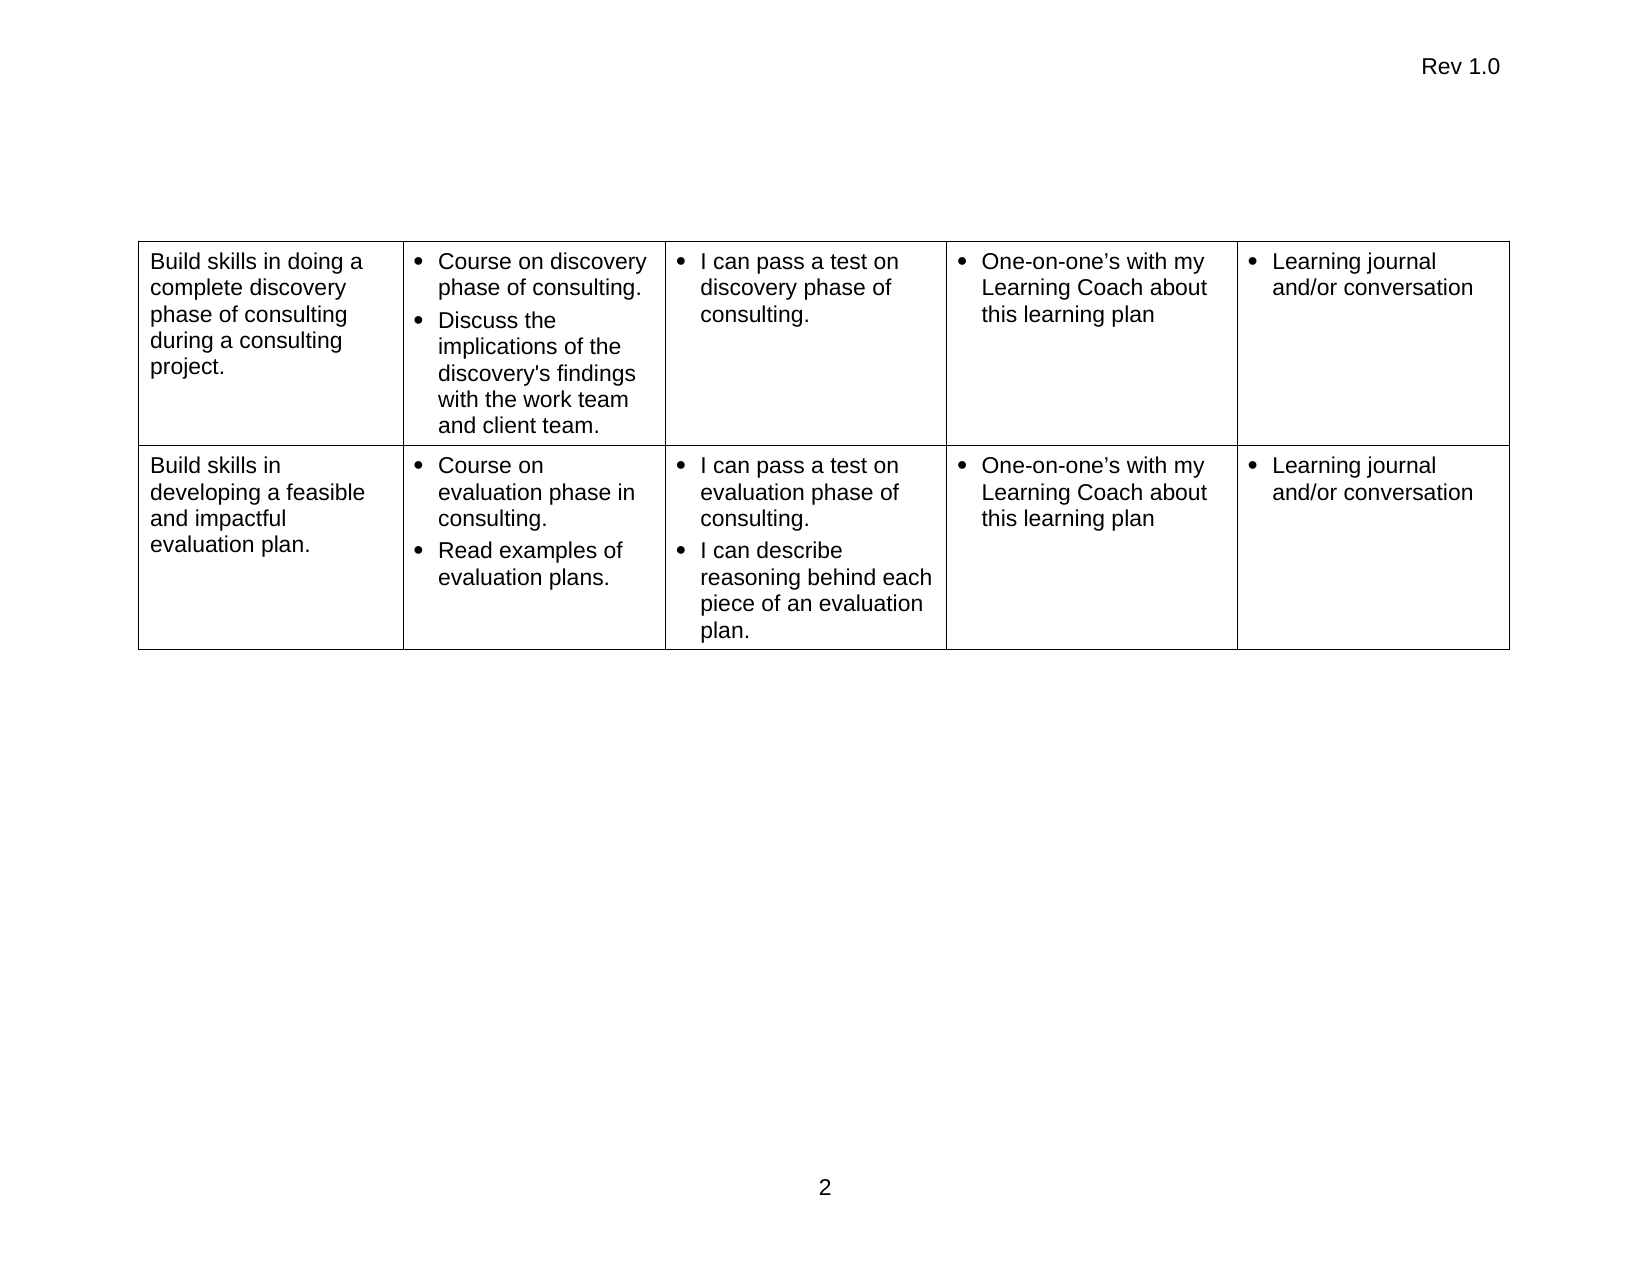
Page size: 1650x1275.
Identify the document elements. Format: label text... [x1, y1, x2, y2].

table_header Build skills in doing a complete discovery phase of consulting during a consulting project. [139, 242, 403, 445]
table_header Learning journal and/or conversation [1238, 242, 1509, 445]
table_cell Course on evaluation phase in consulting. Read examples of evaluation plans. [404, 446, 665, 649]
table_cell Build skills in developing a feasible and impactful evaluation plan. [139, 446, 403, 649]
table_cell Learning journal and/or conversation [1238, 446, 1509, 649]
table_cell I can pass a test on evaluation phase of consulting. I can describe reasoning behind each piece of an evaluation plan. [666, 446, 946, 649]
table_header One-on-one’s with my Learning Coach about this learning plan [947, 242, 1237, 445]
table_cell One-on-one’s with my Learning Coach about this learning plan [947, 446, 1237, 649]
table_header I can pass a test on discovery phase of consulting. [666, 242, 946, 445]
table_header Course on discovery phase of consulting. Discuss the implications of the discovery's findings with the work team and client team. [404, 242, 665, 445]
